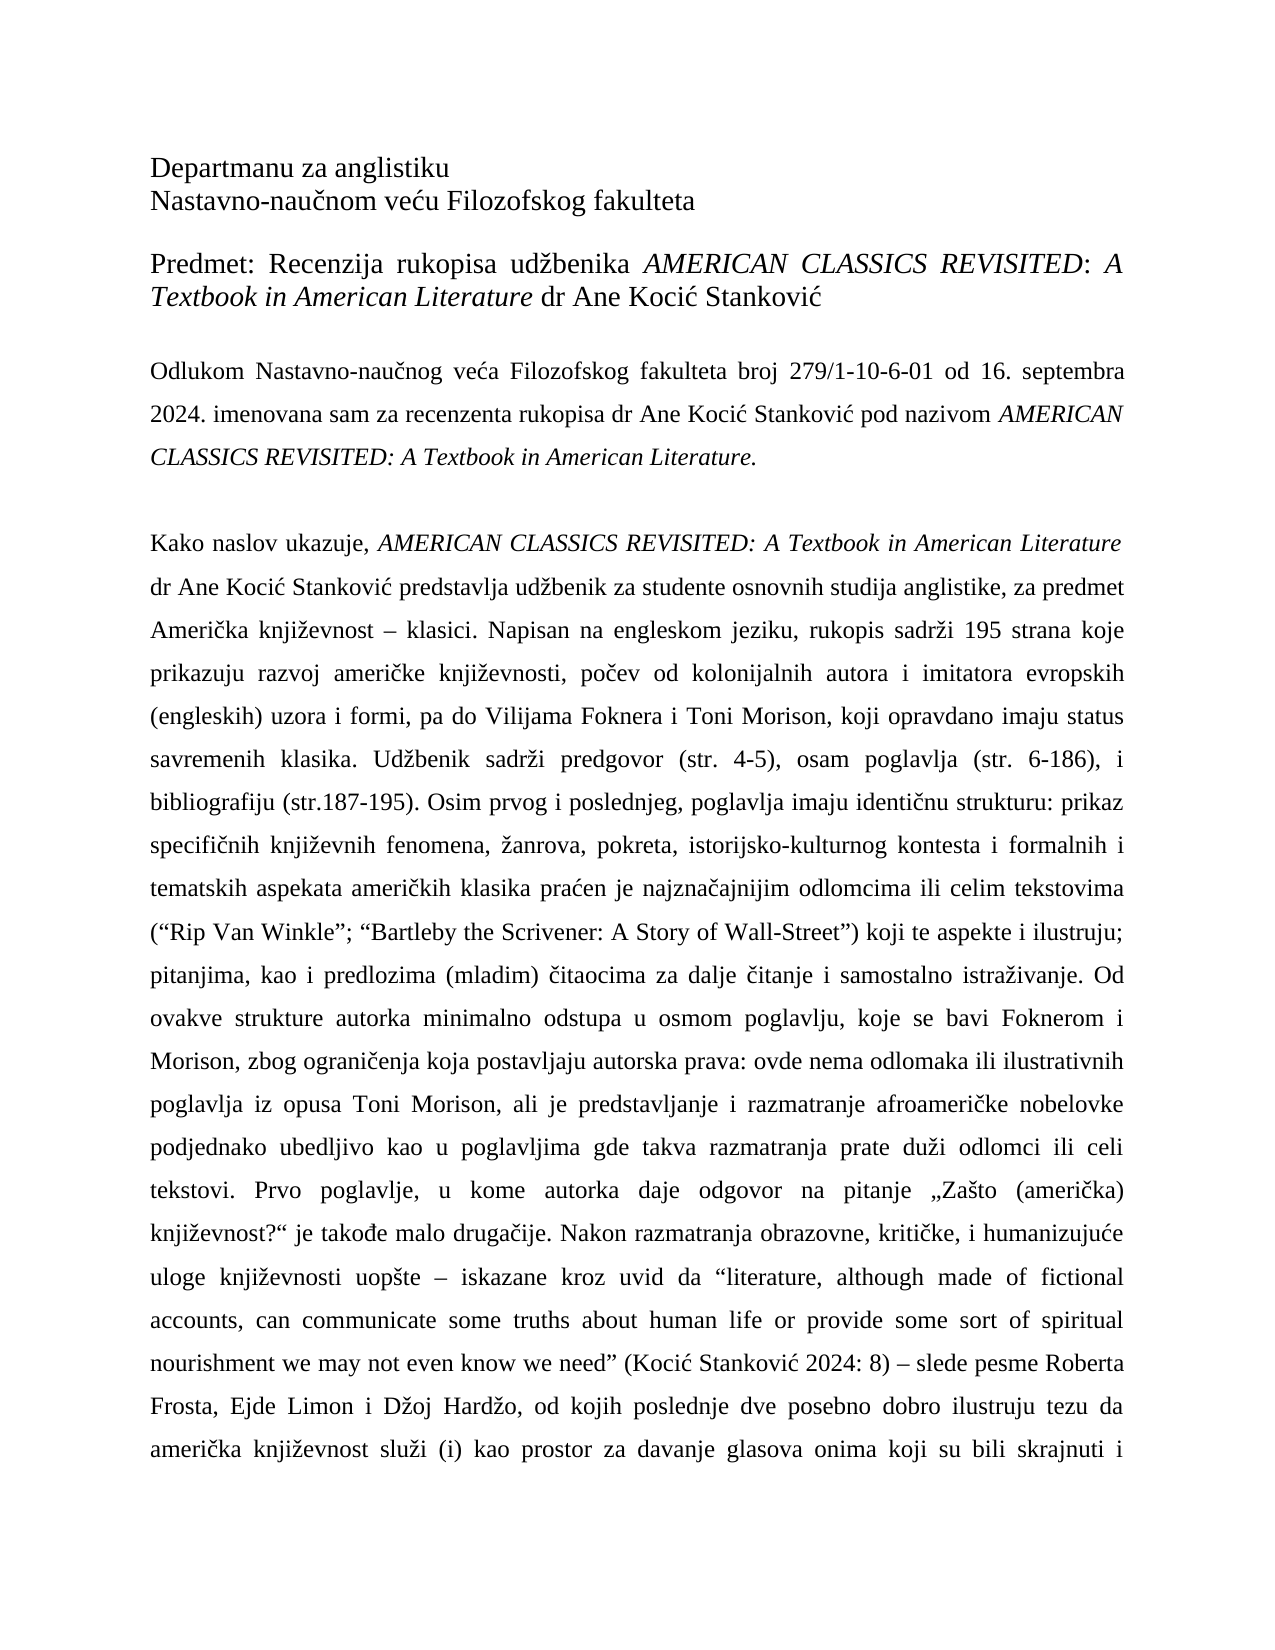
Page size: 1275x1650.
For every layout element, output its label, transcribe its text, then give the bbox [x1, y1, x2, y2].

text Odlukom Nastavno-naučnog veća Filozofskog fakulteta broj 279/1-10-6-01 od 16. septembra 2024. imenovana sam za recenzenta rukopisa dr Ane Kocić Stanković pod nazivom AMERICAN CLASSICS REVISITED: A Textbook in American Literature. [150, 356, 1125, 471]
text Nastavno-naučnom veću Filozofskog fakulteta [150, 183, 1125, 217]
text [150, 528, 1125, 1463]
text Predmet: Recenzija rukopisa udžbenika AMERICAN CLASSICS REVISITED: A Textbook in American Literature dr Ane Kocić Stanković [150, 246, 1125, 313]
text Departmanu za anglistiku [150, 150, 1125, 183]
